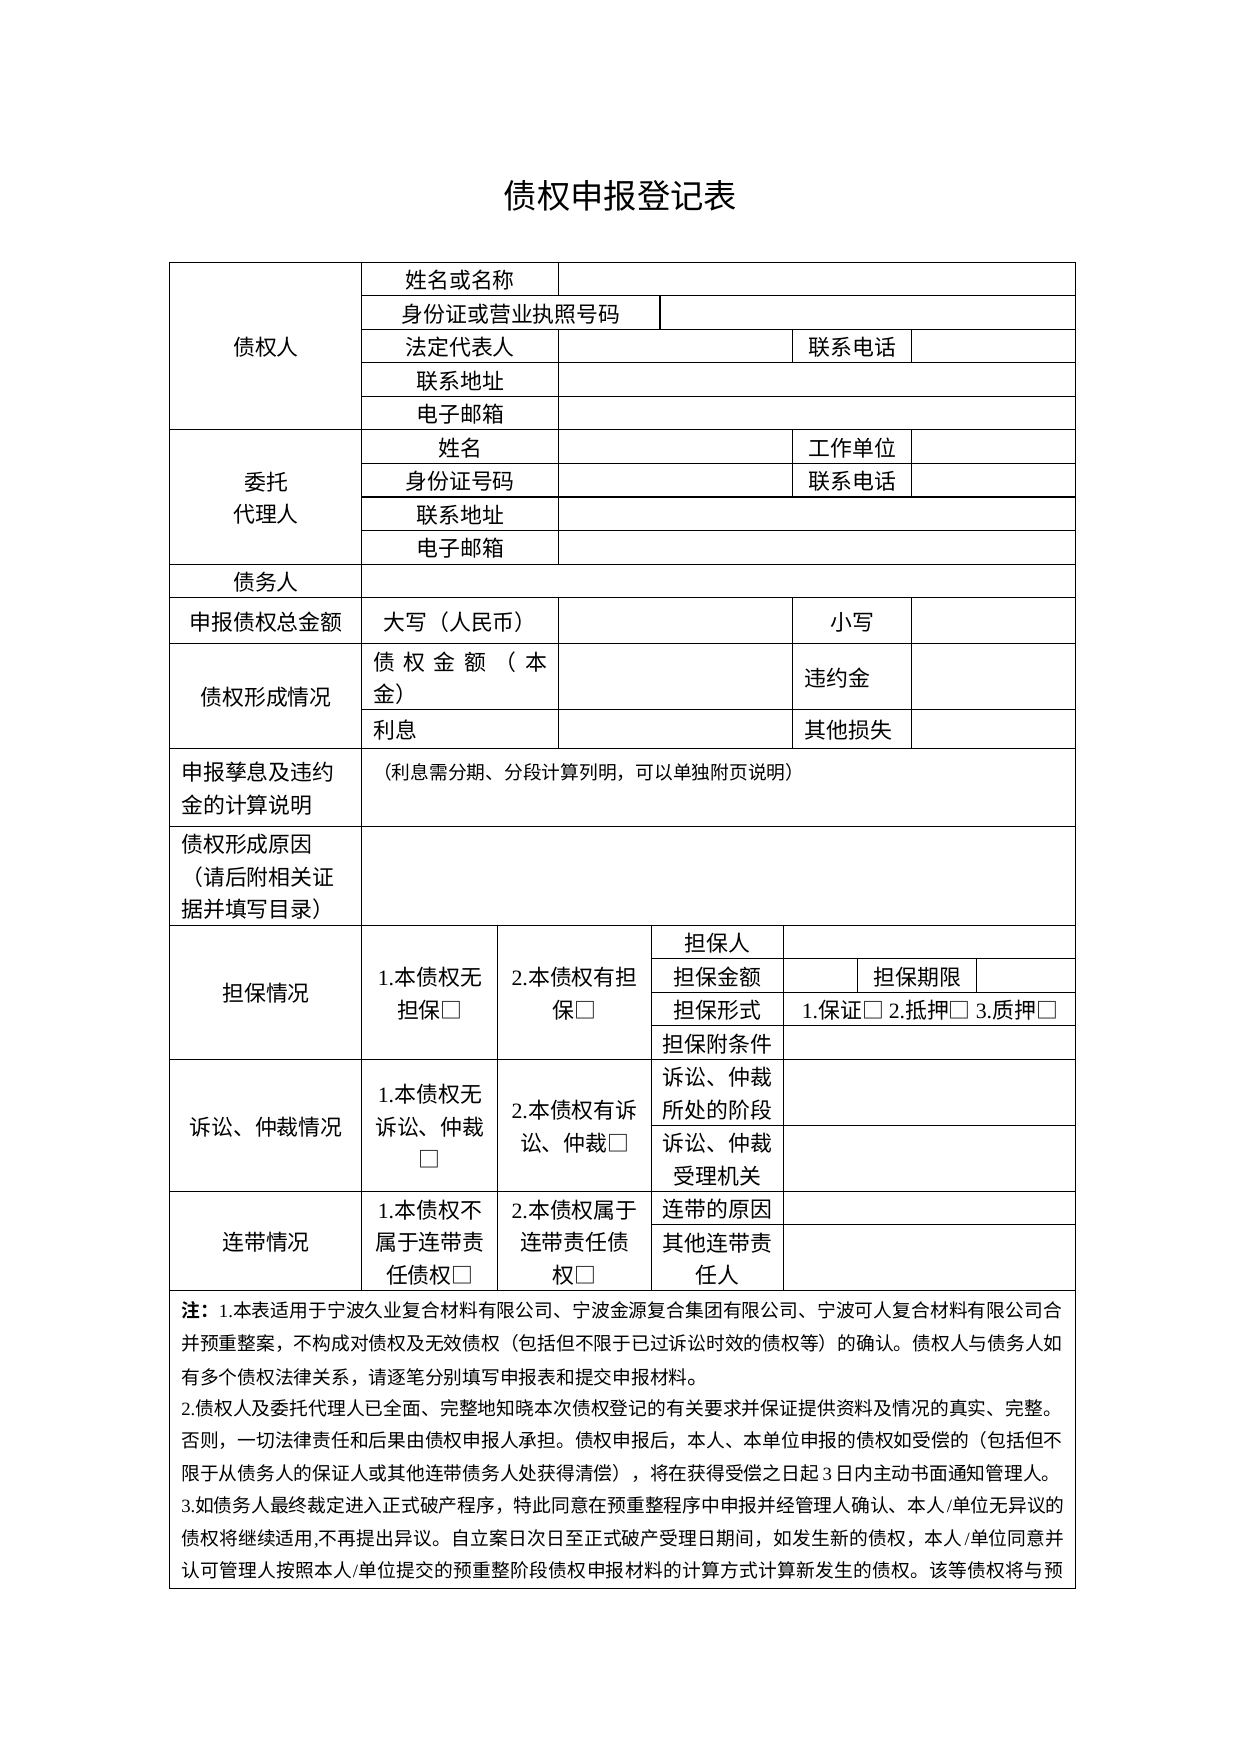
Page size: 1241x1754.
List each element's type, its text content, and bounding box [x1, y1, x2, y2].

table_cell 电子邮箱 [362, 531, 558, 563]
table_cell 担保情况 [170, 926, 361, 1059]
table_cell 其他损失 [793, 710, 911, 748]
table_cell 债务人 [170, 565, 361, 597]
table_cell [912, 598, 1075, 643]
table_cell [912, 644, 1075, 709]
table_cell 身份证号码 [362, 464, 558, 496]
table_cell 1.本债权不属于连带责任债权□ [362, 1192, 497, 1290]
table_cell 诉讼、仲裁所处的阶段 [652, 1060, 783, 1125]
table_cell [977, 959, 1075, 992]
table_cell [362, 565, 1075, 597]
table_cell 申报孳息及违约金的计算说明 [170, 749, 361, 826]
table_cell [559, 430, 792, 463]
table_cell [784, 1126, 1075, 1191]
table_cell 2.本债权有担保□ [498, 926, 651, 1059]
table_cell 法定代表人 [362, 330, 558, 362]
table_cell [170, 1291, 1075, 1588]
table_cell [559, 464, 792, 496]
table_cell [784, 1192, 1075, 1224]
table_cell 连带的原因 [652, 1192, 783, 1224]
table_cell 大写（人民币） [362, 598, 558, 643]
table_cell [559, 498, 1075, 530]
table_cell [912, 464, 1075, 496]
table_cell 其他连带责任人 [652, 1225, 783, 1290]
table_cell 姓名 [362, 430, 558, 463]
table_cell 委托 代理人 [170, 430, 361, 563]
table_cell [362, 827, 1075, 924]
table_header 姓名或名称 [362, 263, 558, 295]
table_cell [912, 430, 1075, 463]
table_cell 工作单位 [793, 430, 911, 463]
table_header 债权人 [170, 263, 361, 429]
table_cell [912, 710, 1075, 748]
table_cell 电子邮箱 [362, 397, 558, 429]
table_cell 1.保证□ 2.抵押□ 3.质押□ [784, 993, 1075, 1025]
table_cell [559, 644, 792, 709]
table_cell 利息 [362, 710, 558, 748]
table_cell [784, 926, 1075, 958]
table_cell [559, 363, 1075, 396]
table_cell 债权形成情况 [170, 644, 361, 748]
table_cell 联系电话 [793, 330, 911, 362]
table_cell 担保附条件 [652, 1026, 783, 1059]
table_cell 违约金 [793, 644, 911, 709]
table_cell 2.本债权有诉讼、仲裁□ [498, 1060, 651, 1191]
table_cell [661, 296, 1075, 329]
table_cell 担保形式 [652, 993, 783, 1025]
table_cell [559, 330, 792, 362]
table_cell 担保人 [652, 926, 783, 958]
table_cell [912, 330, 1075, 362]
table_cell 担保金额 [652, 959, 783, 992]
table_cell [559, 710, 792, 748]
table_cell 债权形成原因（请后附相关证据并填写目录） [170, 827, 361, 924]
table_cell [784, 1060, 1075, 1125]
table_cell [784, 1225, 1075, 1290]
table_cell （利息需分期、分段计算列明，可以单独附页说明） [362, 749, 1075, 826]
table_cell 小写 [793, 598, 911, 643]
table_cell 联系地址 [362, 363, 558, 396]
table_cell 申报债权总金额 [170, 598, 361, 643]
table_cell 联系电话 [793, 464, 911, 496]
table_cell 1.本债权无担保□ [362, 926, 497, 1059]
table_cell 身份证或营业执照号码 [362, 296, 659, 329]
table_cell 担保期限 [858, 959, 976, 992]
table_cell 1.本债权无诉讼、仲裁□ [362, 1060, 497, 1191]
table_cell 债权金额（本金） [362, 644, 558, 709]
table_cell 连带情况 [170, 1192, 361, 1290]
table_cell [559, 598, 792, 643]
table_cell [559, 397, 1075, 429]
table_cell [559, 531, 1075, 563]
subtitle 债权申报登记表 [187, 162, 1053, 227]
table_cell [784, 1026, 1075, 1059]
table_cell [784, 959, 857, 992]
table_header [559, 263, 1075, 295]
table_cell 2.本债权属于连带责任债权□ [498, 1192, 651, 1290]
table_cell 联系地址 [362, 498, 558, 530]
table_cell 诉讼、仲裁情况 [170, 1060, 361, 1191]
table_cell 诉讼、仲裁受理机关 [652, 1126, 783, 1191]
